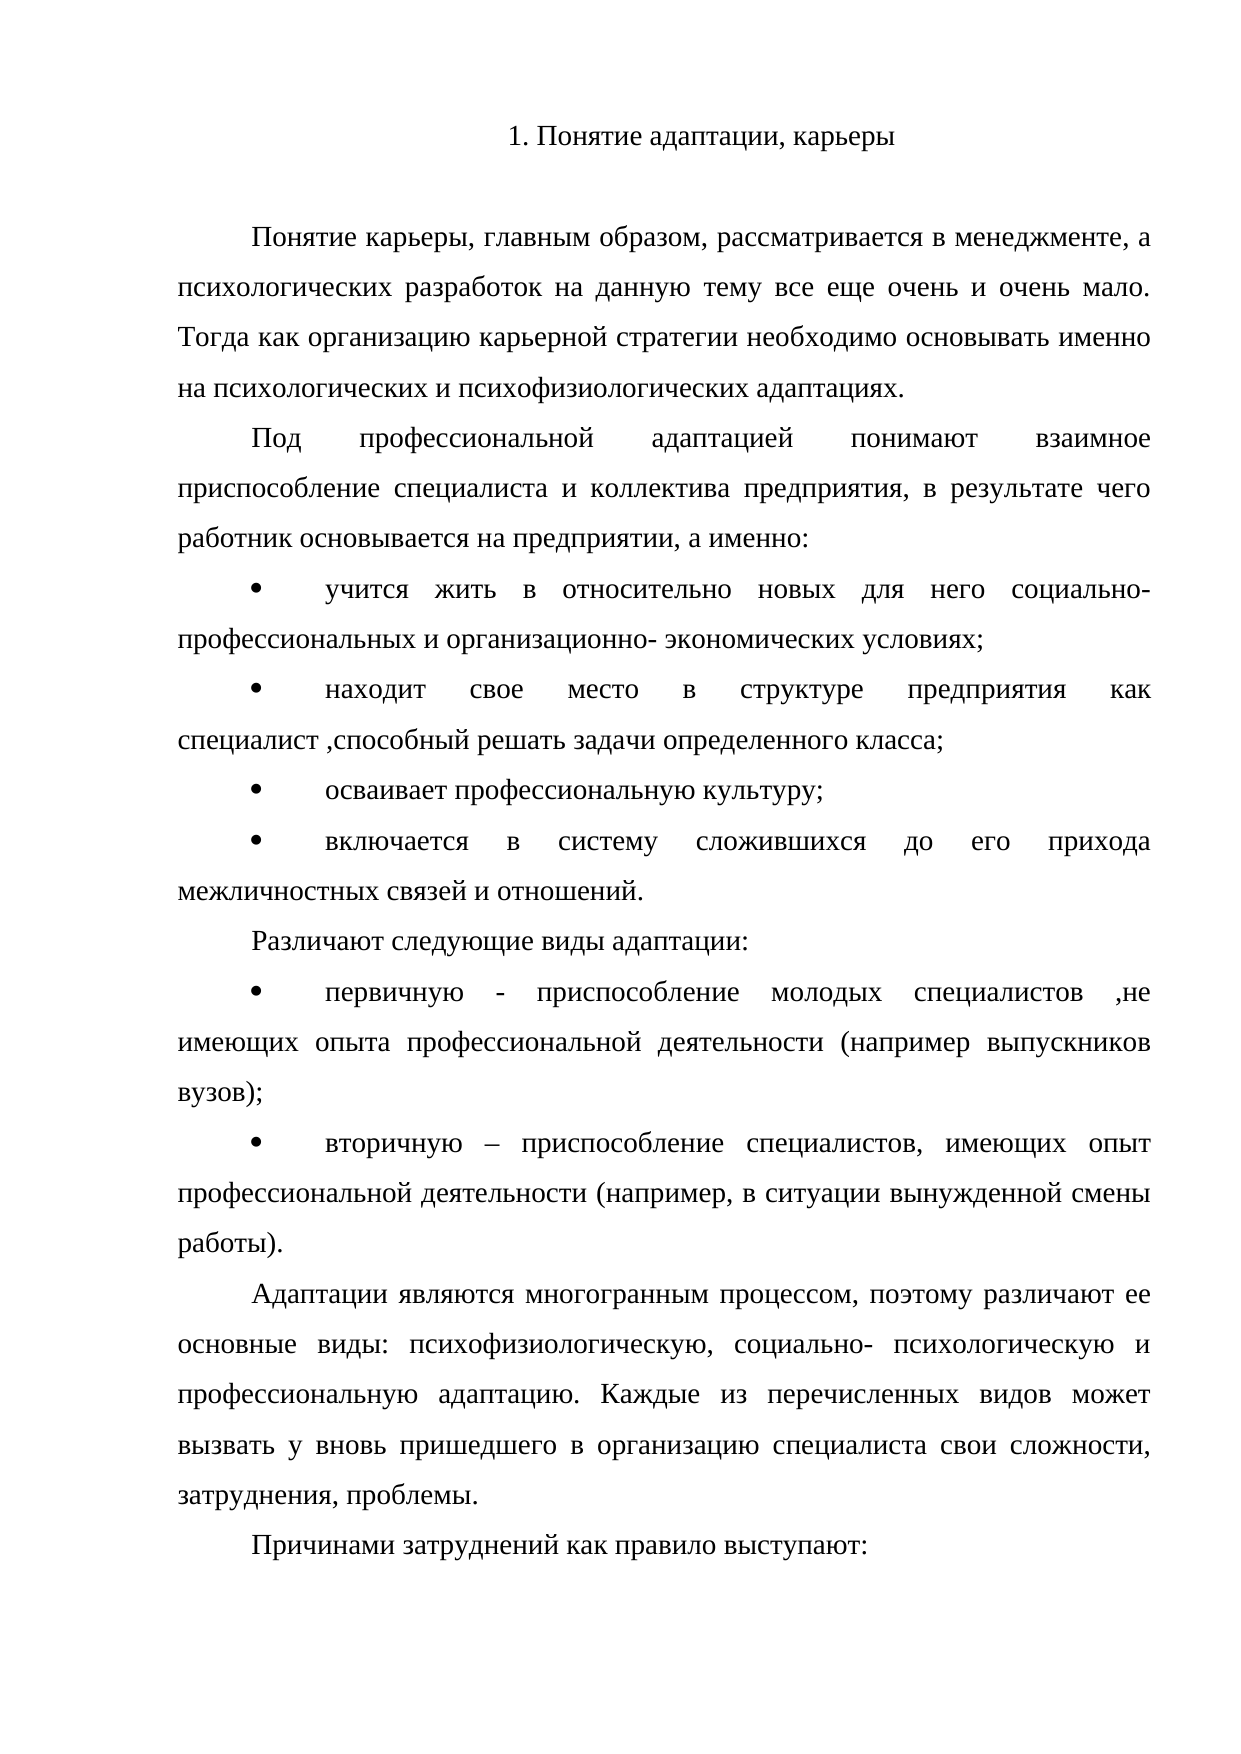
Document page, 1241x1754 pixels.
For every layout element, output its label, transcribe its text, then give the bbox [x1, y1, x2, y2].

text Причинами затруднений как правило выступают: [177, 1527, 1152, 1561]
list включается в систему сложившихся до его прихода межличностных связей и отношений. [177, 823, 1152, 907]
list находит свое место в структуре предприятия как специалист ,способный решать задачи определенного класса; [177, 672, 1152, 756]
list вторичную – приспособление специалистов, имеющих опыт профессиональной деятельности (например, в ситуации вынужденной смены работы). [177, 1125, 1152, 1259]
list учится жить в относительно новых для него социально-профессиональных и организационно- экономических условиях; [177, 571, 1152, 655]
list осваивает профессиональную культуру; [177, 772, 1152, 806]
text 1. Понятие адаптации, карьеры [177, 118, 1152, 152]
text Различают следующие виды адаптации: [177, 923, 1152, 957]
text Понятие карьеры, главным образом, рассматривается в менеджменте, а психологических разработок на данную тему все еще очень и очень мало. Тогда как организацию карьерной стратегии необходимо основывать именно на психологических и психофизиологических адаптациях. [177, 219, 1152, 403]
text Адаптации являются многогранным процессом, поэтому различают ее основные виды: психофизиологическую, социально- психологическую и профессиональную адаптацию. Каждые из перечисленных видов может вызвать у вновь пришедшего в организацию специалиста свои сложности, затруднения, проблемы. [177, 1276, 1152, 1511]
list первичную - приспособление молодых специалистов ,не имеющих опыта профессиональной деятельности (например выпускников вузов); [177, 974, 1152, 1108]
text Под профессиональной адаптацией понимают взаимное приспособление специалиста и коллектива предприятия, в результате чего работник основывается на предприятии, а именно: [177, 420, 1152, 554]
